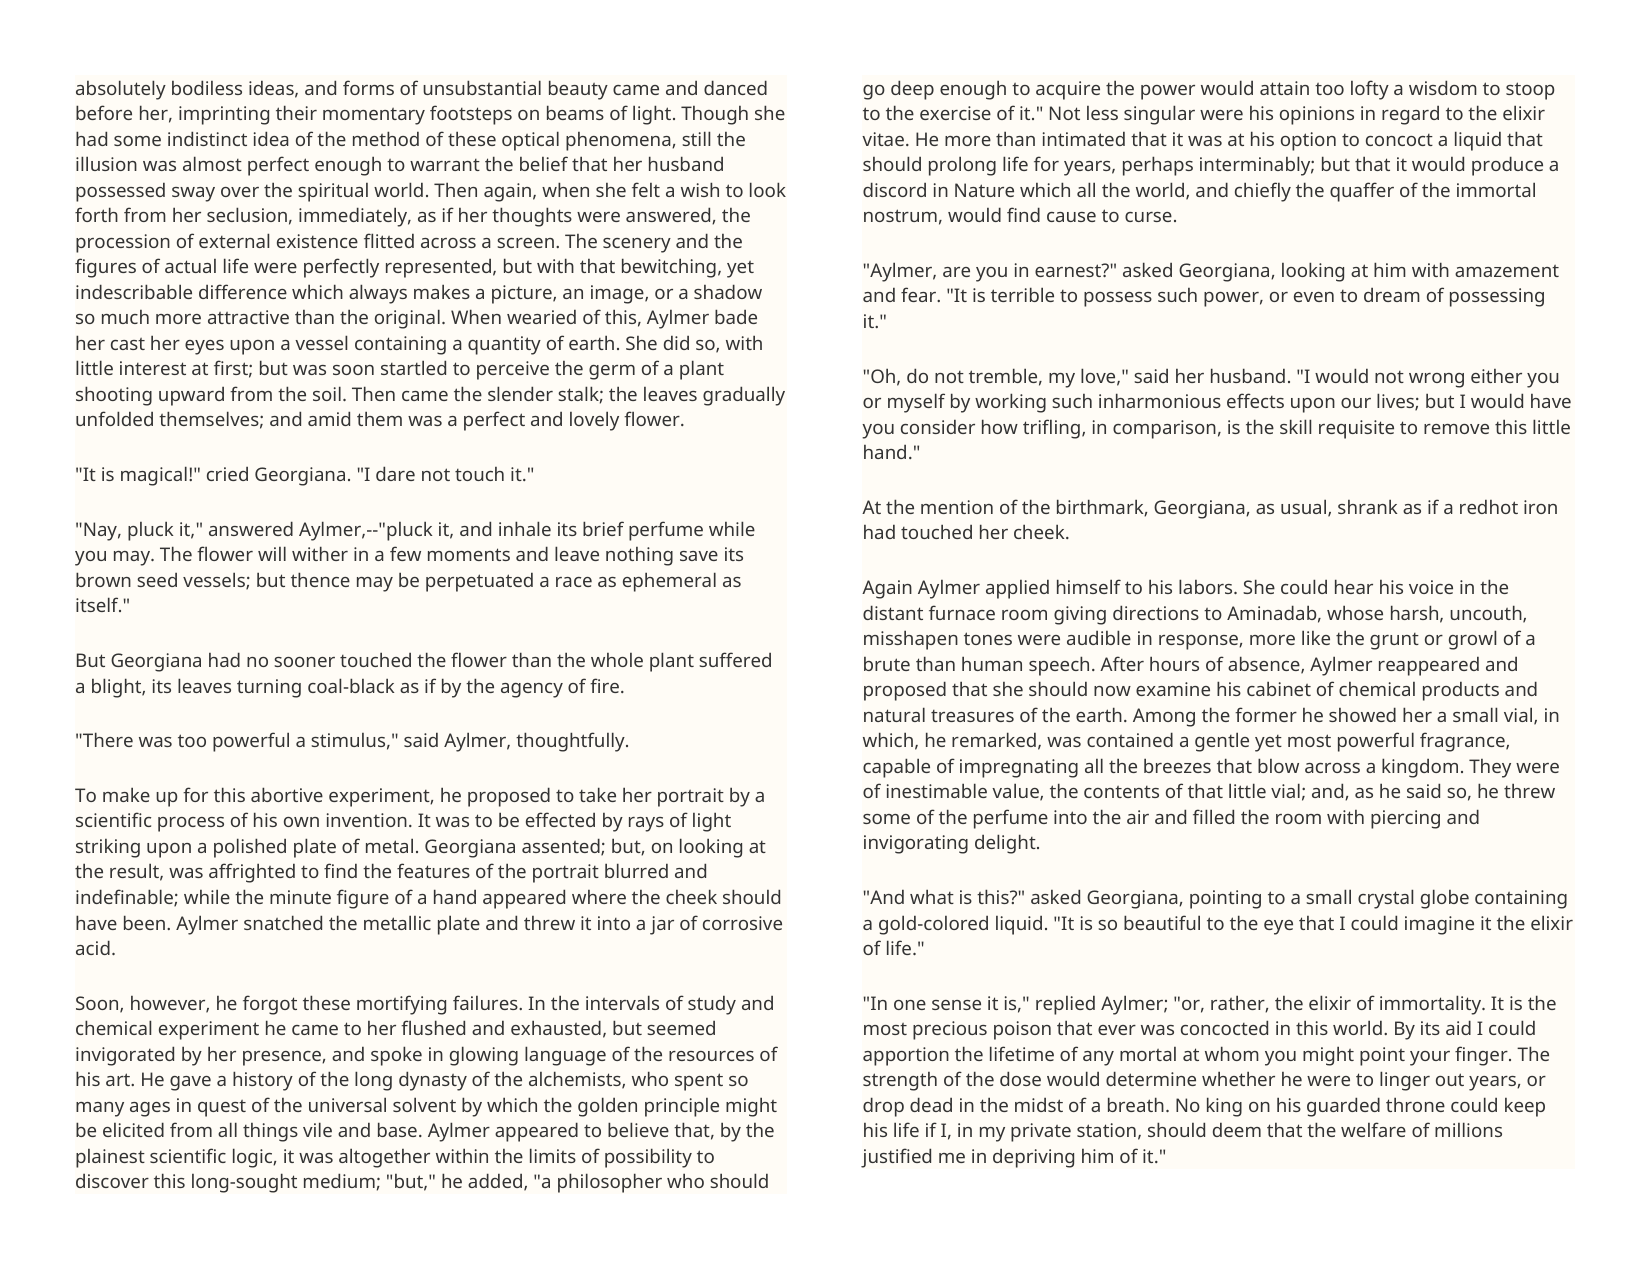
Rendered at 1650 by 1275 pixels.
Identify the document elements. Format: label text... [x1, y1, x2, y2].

text Soon, however, he forgot these mortifying failures. In the intervals of study and chemical experiment he came to her flushed and exhausted, but seemed invigorated by her presence, and spoke in glowing language of the resources of his art. He gave a history of the long dynasty of the alchemists, who spent so many ages in quest of the universal solvent by which the golden principle might be elicited from all things vile and base. Aylmer appeared to believe that, by the plainest scientific logic, it was altogether within the limits of possibility to discover this long-sought medium; "but," he added, "a philosopher who should go deep enough to acquire the power would attain too lofty a wisdom to stoop to the exercise of it." Not less singular were his opinions in regard to the elixir vitae. He more than intimated that it was at his option to concoct a liquid that should prolong life for years, perhaps interminably; but that it would produce a discord in Nature which all the world, and chiefly the quaffer of the immortal nostrum, would find cause to curse. [75, 990, 787, 1194]
text But Georgiana had no sooner touched the flower than the whole plant suffered a blight, its leaves turning coal-black as if by the agency of fire. [75, 647, 787, 698]
text Soon, however, he forgot these mortifying failures. In the intervals of study and chemical experiment he came to her flushed and exhausted, but seemed invigorated by her presence, and spoke in glowing language of the resources of his art. He gave a history of the long dynasty of the alchemists, who spent so many ages in quest of the universal solvent by which the golden principle might be elicited from all things vile and base. Aylmer appeared to believe that, by the plainest scientific logic, it was altogether within the limits of possibility to discover this long-sought medium; "but," he added, "a philosopher who should go deep enough to acquire the power would attain too lofty a wisdom to stoop to the exercise of it." Not less singular were his opinions in regard to the elixir vitae. He more than intimated that it was at his option to concoct a liquid that should prolong life for years, perhaps interminably; but that it would produce a discord in Nature which all the world, and chiefly the quaffer of the immortal nostrum, would find cause to curse. [862, 75, 1575, 228]
text "Aylmer, are you in earnest?" asked Georgiana, looking at him with amazement and fear. "It is terrible to possess such power, or even to dream of possessing it." [862, 257, 1575, 334]
text "And what is this?" asked Georgiana, pointing to a small crystal globe containing a gold-colored liquid. "It is so beautiful to the eye that I could imagine it the elixir of life." [862, 884, 1575, 961]
text To make up for this abortive experiment, he proposed to take her portrait by a scientific process of his own invention. It was to be effected by rays of light striking upon a polished plate of metal. Georgiana assented; but, on looking at the result, was affrighted to find the features of the portrait blurred and indefinable; while the minute figure of a hand appeared where the cheek should have been. Aylmer snatched the metallic plate and threw it into a jar of corrosive acid. [75, 782, 787, 961]
text At the mention of the birthmark, Georgiana, as usual, shrank as if a redhot iron had touched her cheek. [862, 494, 1575, 545]
text Again Aylmer applied himself to his labors. She could hear his voice in the distant furnace room giving directions to Aminadab, whose harsh, uncouth, misshapen tones were audible in response, more like the grunt or growl of a brute than human speech. After hours of absence, Aylmer reappeared and proposed that she should now examine his cabinet of chemical products and natural treasures of the earth. Among the former he showed her a small vial, in which, he remarked, was contained a gentle yet most powerful fragrance, capable of impregnating all the breezes that blow across a kingdom. They were of inestimable value, the contents of that little vial; and, as he said so, he threw some of the perfume into the air and filled the room with piercing and invigorating delight. [862, 574, 1575, 855]
text "Nay, pluck it," answered Aylmer,--"pluck it, and inhale its brief perfume while you may. The flower will wither in a few moments and leave nothing save its brown seed vessels; but thence may be perpetuated a race as ephemeral as itself." [75, 516, 787, 618]
text "In one sense it is," replied Aylmer; "or, rather, the elixir of immortality. It is the most precious poison that ever was concocted in this world. By its aid I could apportion the lifetime of any mortal at whom you might point your finger. The strength of the dose would determine whether he were to linger out years, or drop dead in the midst of a breath. No king on his guarded throne could keep his life if I, in my private station, should deem that the welfare of millions justified me in depriving him of it." [862, 990, 1575, 1169]
text "It is magical!" cried Georgiana. "I dare not touch it." [75, 461, 787, 487]
text "Oh, do not tremble, my love," said her husband. "I would not wrong either you or myself by working such inharmonious effects upon our lives; but I would have you consider how trifling, in comparison, is the skill requisite to remove this little hand." [862, 363, 1575, 465]
text "There was too powerful a stimulus," said Aylmer, thoughtfully. [75, 728, 787, 753]
